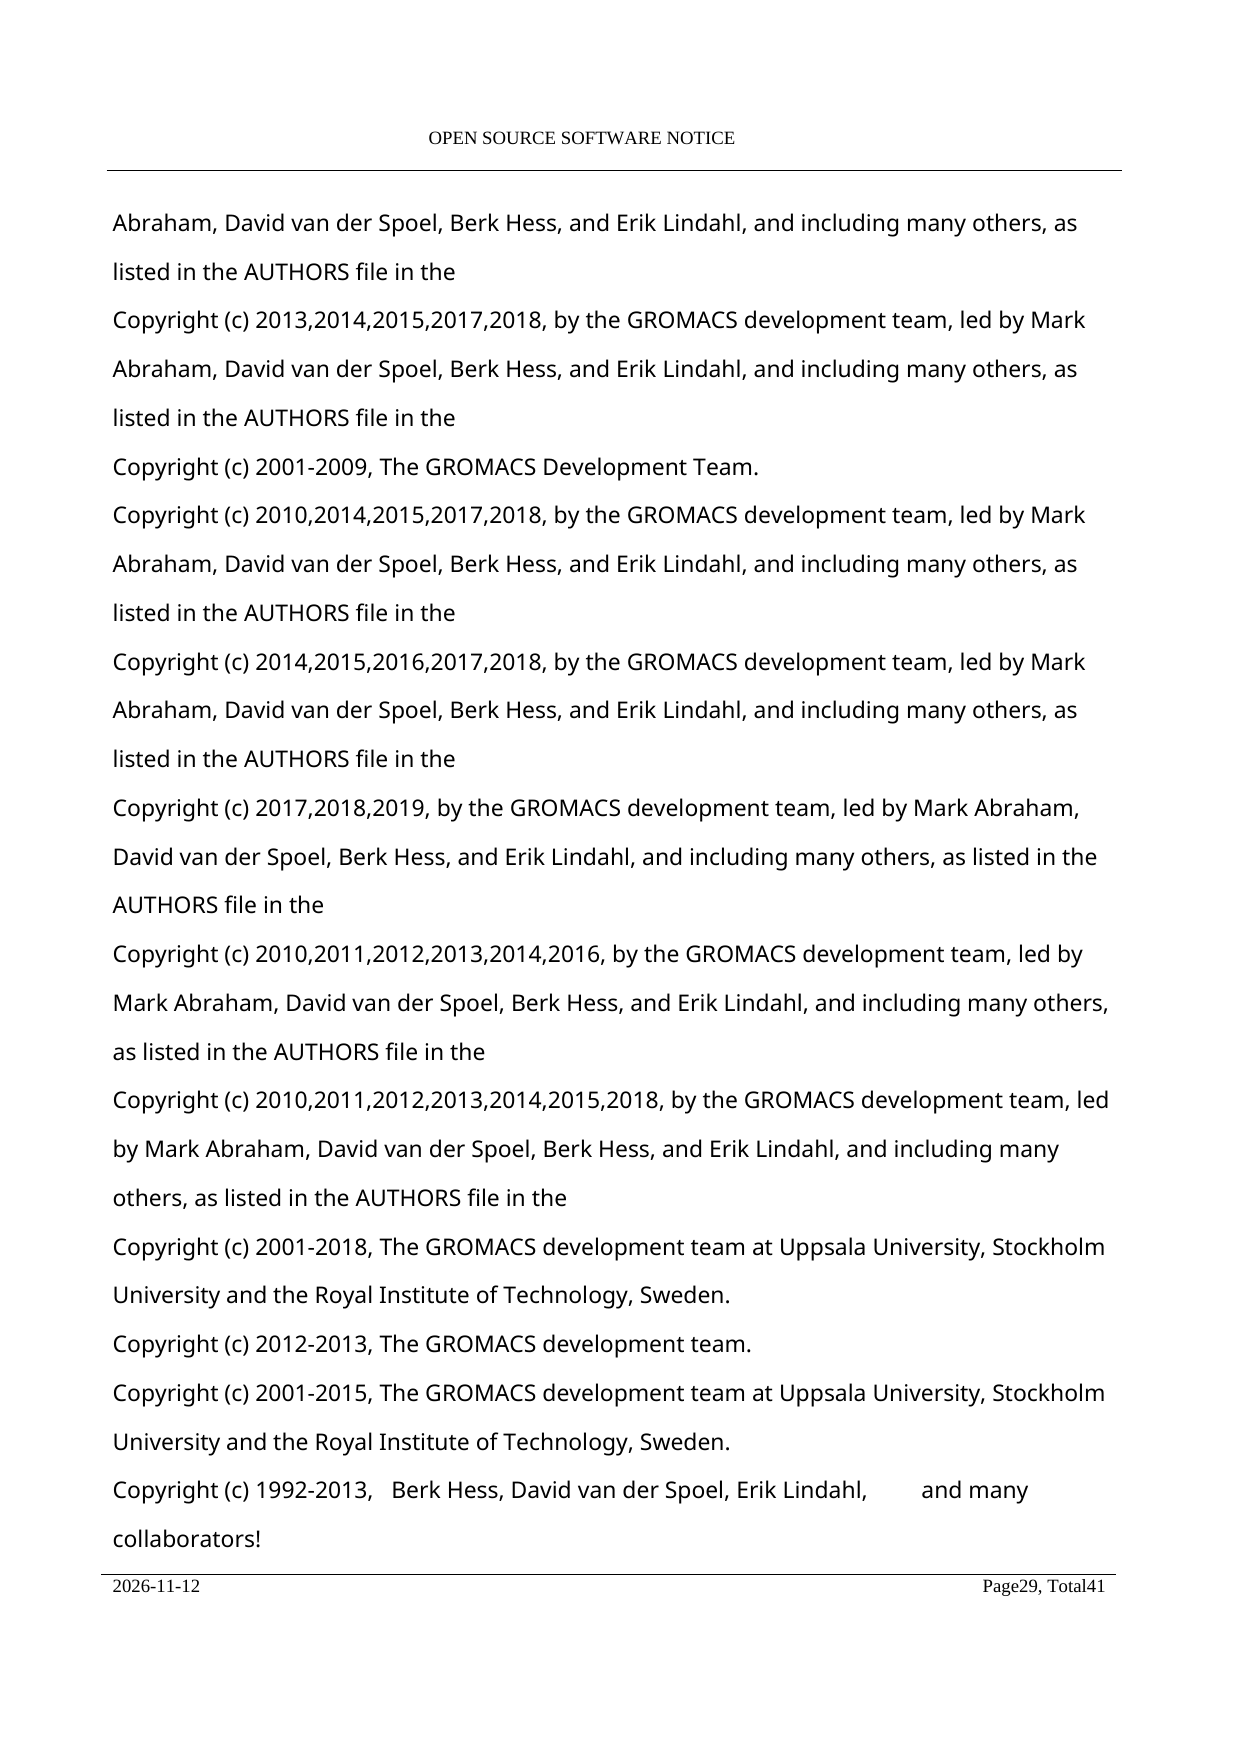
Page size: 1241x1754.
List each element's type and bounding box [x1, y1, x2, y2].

text [112, 206, 1128, 1555]
